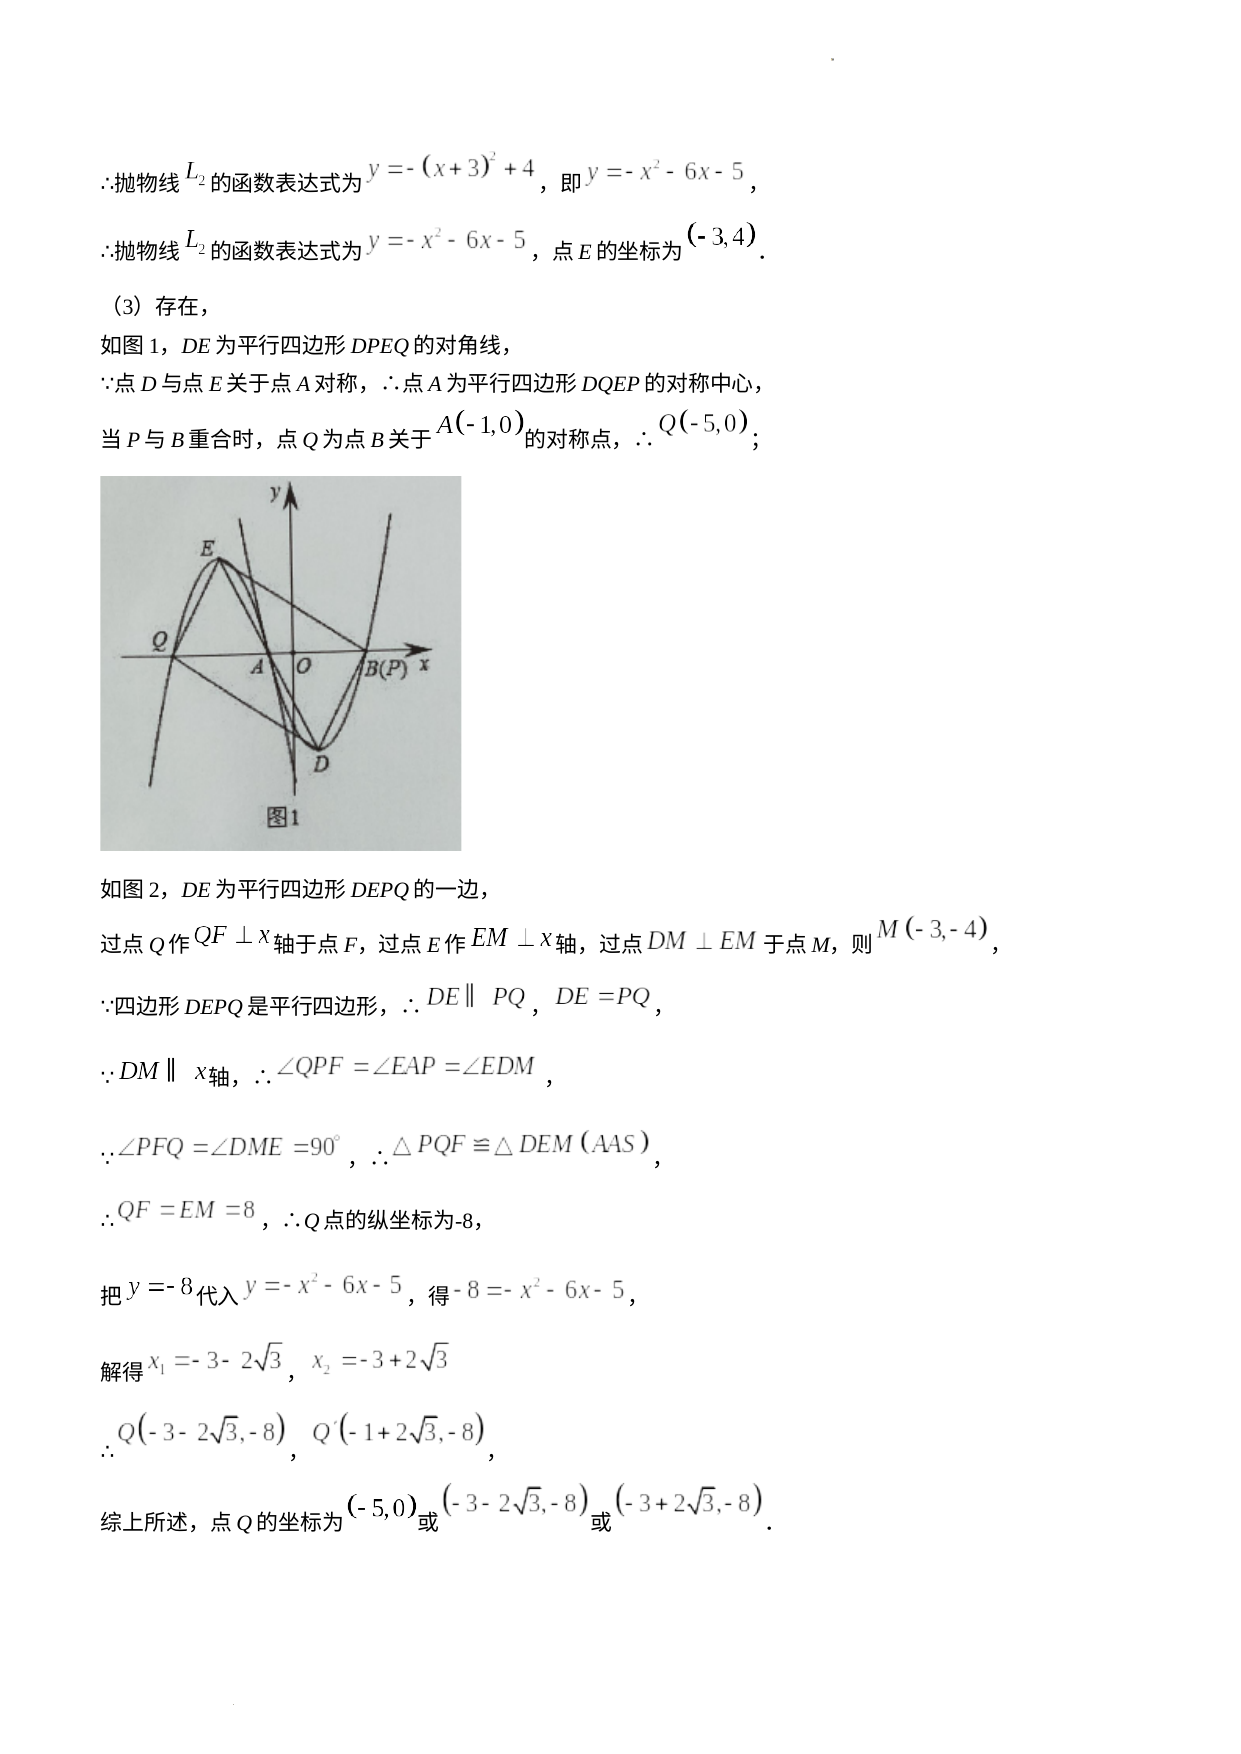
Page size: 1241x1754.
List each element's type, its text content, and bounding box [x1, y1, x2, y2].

text 解得， [100, 1338, 1140, 1403]
text 如图1，DE为平行四边形DPEQ的对角线， [100, 327, 1140, 360]
text ∵四边形DEPQ是平行四边形，∴，， [100, 981, 1140, 1046]
text 过点Q作轴于点F，过点E作轴，过点于点M，则， [100, 910, 1140, 975]
picture [100, 476, 462, 851]
text ∴抛物线的函数表达式为，即， [100, 146, 1140, 211]
text ∵轴，∴， [100, 1053, 1140, 1118]
text 当P与B重合时，点Q为点B关于的对称点，∴； [100, 405, 1140, 470]
text 综上所述，点Q的坐标为或或． [100, 1481, 1140, 1546]
text ∴，∴Q点的纵坐标为-8， [100, 1195, 1140, 1260]
text 把代入，得， [100, 1267, 1140, 1332]
text （3）存在， [100, 288, 1140, 321]
text 如图2，DE为平行四边形DEPQ的一边， [100, 871, 1140, 904]
text ∵，∴， [100, 1124, 1140, 1189]
text ∴，， [100, 1409, 1140, 1474]
text ∴抛物线的函数表达式为，点E的坐标为． [100, 217, 1140, 282]
text ∵点D与点E关于点A对称，∴点A为平行四边形DQEP的对称中心， [100, 366, 1140, 398]
